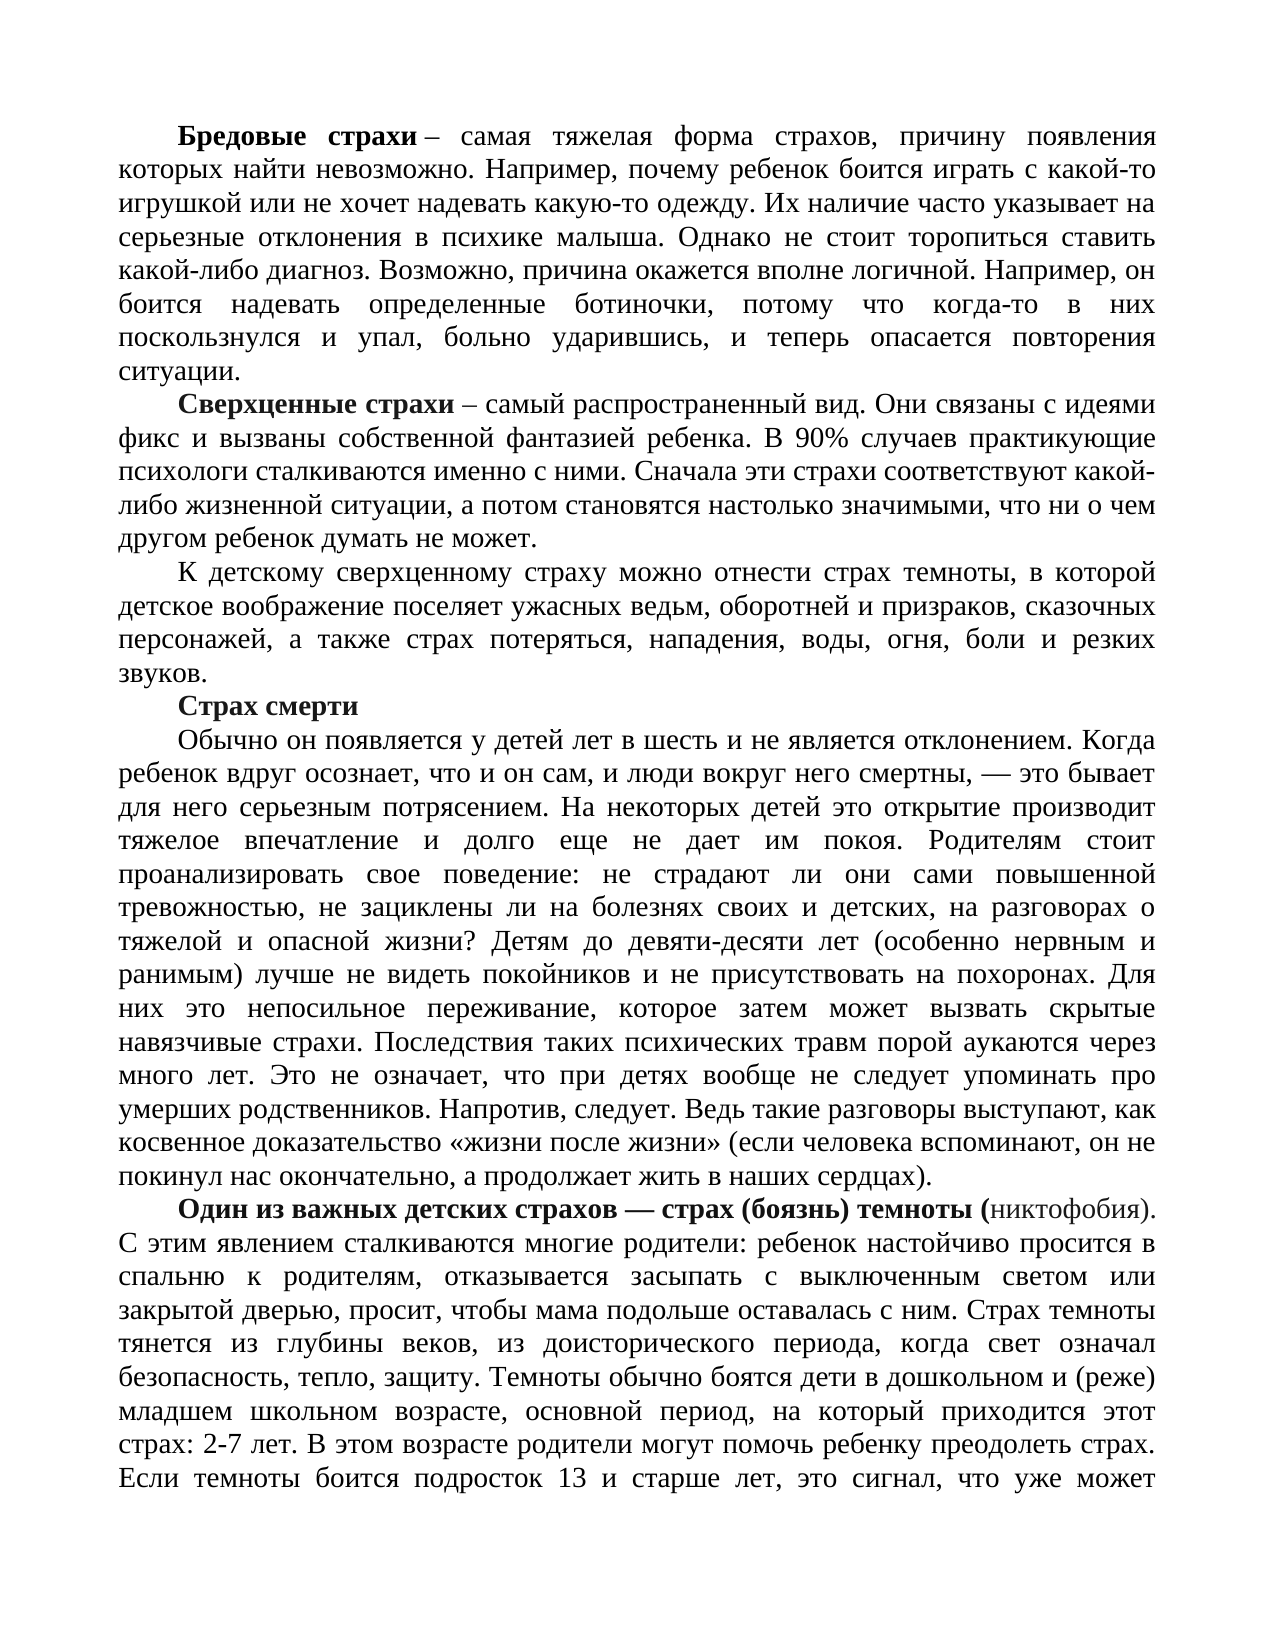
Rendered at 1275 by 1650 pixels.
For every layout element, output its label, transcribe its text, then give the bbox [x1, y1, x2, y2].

text Страх смерти [118, 688, 1157, 722]
text Бредовые страхи – самая тяжелая форма страхов, причину появления которых найти невозможно. Например, почему ребенок боится играть с какой-то игрушкой или не хочет надевать какую-то одежду. Их наличие часто указывает на серьезные отклонения в психике малыша. Однако не стоит торопиться ставить какой-либо диагноз. Возможно, причина окажется вполне логичной. Например, он боится надевать определенные ботиночки, потому что когда-то в них поскользнулся и упал, больно ударившись, и теперь опасается повторения ситуации. [118, 118, 1157, 386]
text Сверхценные страхи – самый распространенный вид. Они связаны с идеями фикс и вызваны собственной фантазией ребенка. В 90% случаев практикующие психологи сталкиваются именно с ними. Сначала эти страхи соответствуют какой-либо жизненной ситуации, а потом становятся настолько значимыми, что ни о чем другом ребенок думать не может. [118, 386, 1157, 554]
text Обычно он появляется у детей лет в шесть и не является отклонением. Когда ребенок вдруг осознает, что и он сам, и люди вокруг него смертны, — это бывает для него серьезным потрясением. На некоторых детей это открытие производит тяжелое впечатление и долго еще не дает им покоя. Родителям стоит проанализировать свое поведение: не страдают ли они сами повышенной тревожностью, не зациклены ли на болезнях своих и детских, на разговорах о тяжелой и опасной жизни? Детям до девяти-десяти лет (особенно нервным и ранимым) лучше не видеть покойников и не присутствовать на похоронах. Для них это непосильное переживание, которое затем может вызвать скрытые навязчивые страхи. Последствия таких психических травм порой аукаются через много лет. Это не означает, что при детях вообще не следует упоминать про умерших родственников. Напротив, следует. Ведь такие разговоры выступают, как косвенное доказательство «жизни после жизни» (если человека вспоминают, он не покинул нас окончательно, а продолжает жить в наших сердцах). [118, 722, 1157, 1191]
text К детскому сверхценному страху можно отнести страх темноты, в которой детское воображение поселяет ужасных ведьм, оборотней и призраков, сказочных персонажей, а также страх потеряться, нападения, воды, огня, боли и резких звуков. [118, 554, 1157, 688]
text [118, 1191, 1157, 1493]
